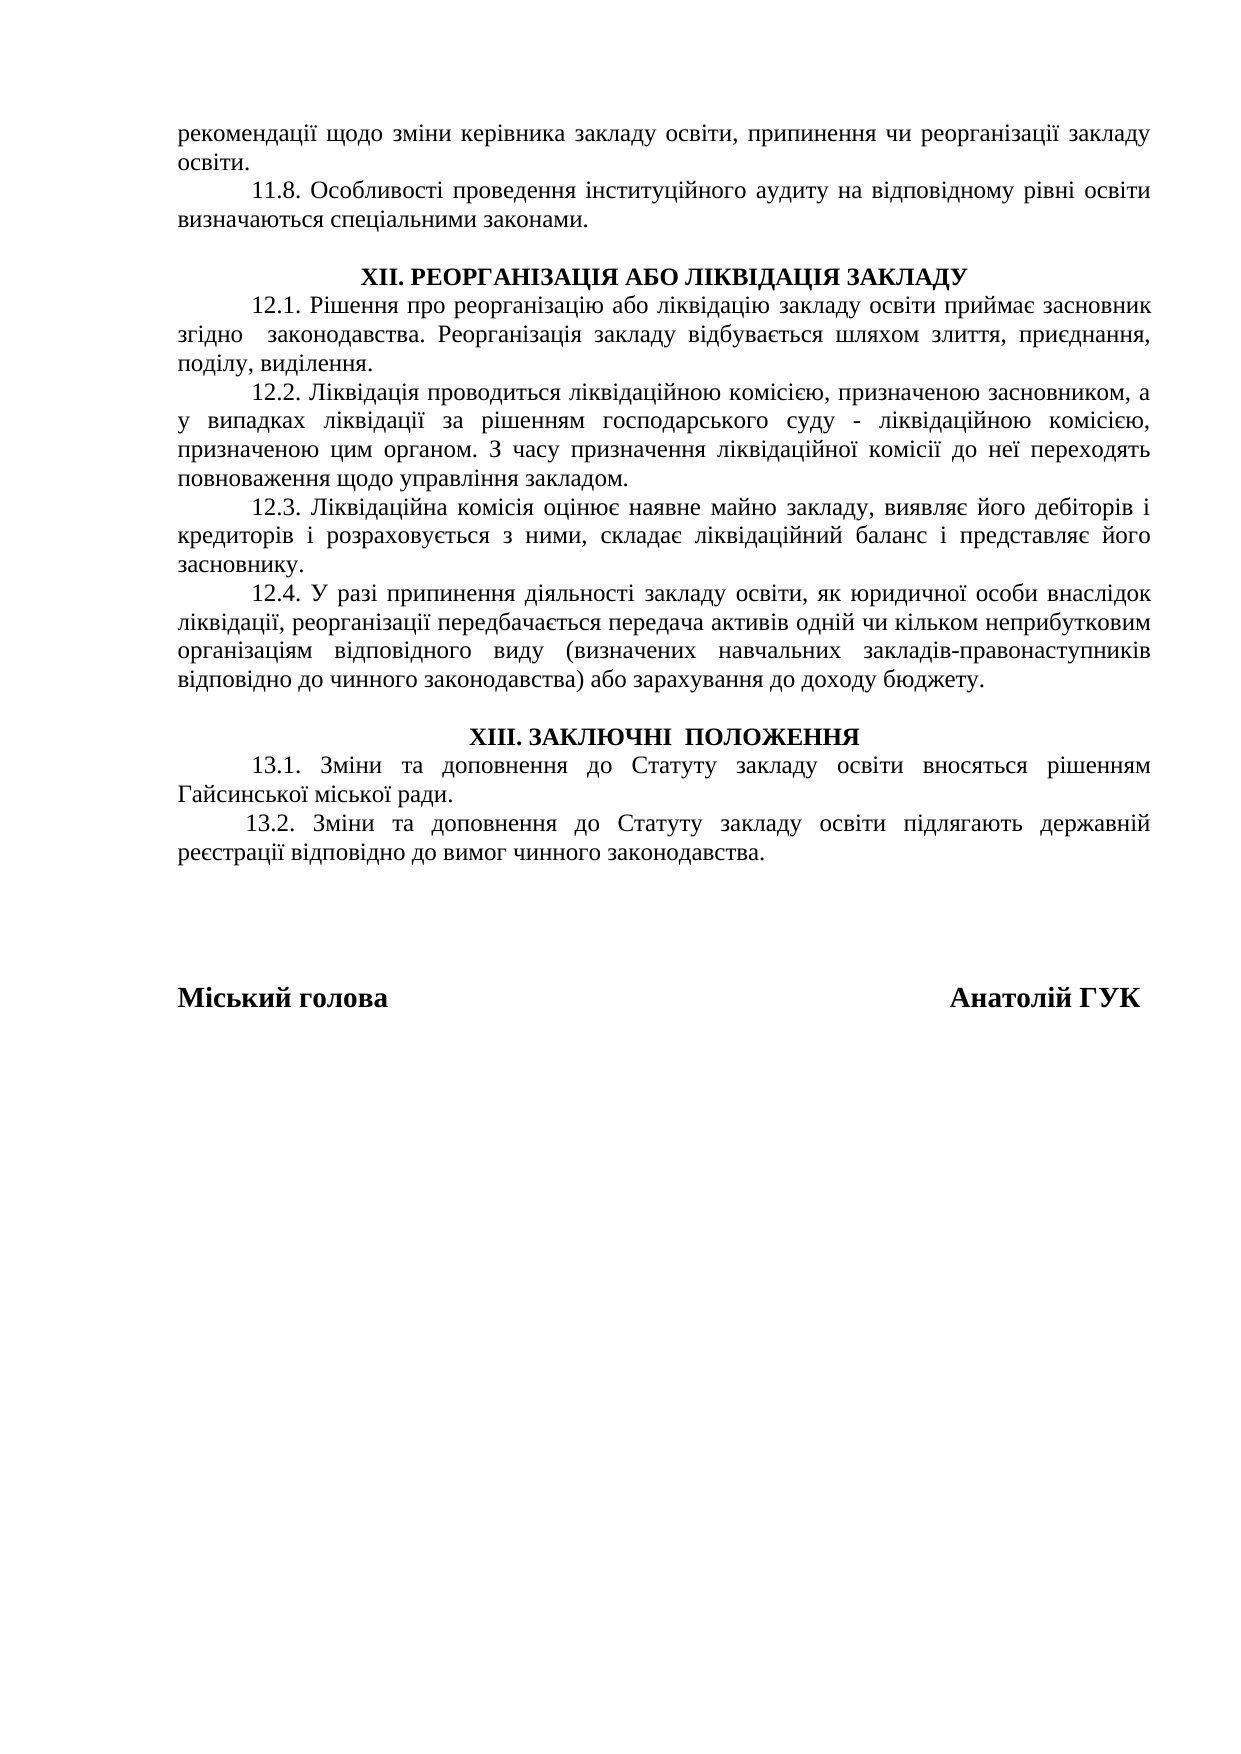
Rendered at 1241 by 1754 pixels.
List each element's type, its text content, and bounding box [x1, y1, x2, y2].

text Міський голова Анатолій ГУК [177, 981, 1152, 1014]
text 12.4. У разі припинення діяльності закладу освіти, як юридичної особи внаслідок ліквідації, реорганізації передбачається передача активів одній чи кільком неприбутковим організаціям відповідного виду (визначених навчальних закладів-правонаступників відповідно до чинного законодавства) або зарахування до доходу бюджету. [177, 578, 1152, 693]
text 13.1. Зміни та доповнення до Статуту закладу освіти вносяться рішенням Гайсинської міської ради. [177, 751, 1152, 808]
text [177, 118, 1152, 176]
text 12.1. Рішення про реорганізацію або ліквідацію закладу освіти приймає засновник згідно законодавства. Реорганізація закладу відбувається шляхом злиття, приєднання, поділу, виділення. [177, 291, 1152, 377]
text 11.8. Особливості проведення інституційного аудиту на відповідному рівні освіти визначаються спеціальними законами. [177, 176, 1152, 233]
text 12.3. Ліквідаційна комісія оцінює наявне майно закладу, виявляє його дебіторів і кредиторів і розраховується з ними, складає ліквідаційний баланс і представляє його засновнику. [177, 492, 1152, 578]
text 13.2. Зміни та доповнення до Статуту закладу освіти підлягають державній реєстрації відповідно до вимог чинного законодавства. [177, 808, 1152, 866]
text XIІ. РЕОРГАНІЗАЦІЯ АБО ЛІКВІДАЦІЯ ЗАКЛАДУ [177, 262, 1152, 291]
text 12.2. Ліквідація проводиться ліквідаційною комісією, призначеною засновником, а у випадках ліквідації за рішенням господарського суду - ліквідаційною комісією, призначеною цим органом. З часу призначення ліквідаційної комісії до неї переходять повноваження щодо управління закладом. [177, 377, 1152, 492]
text XIІІ. ЗАКЛЮЧНІ ПОЛОЖЕННЯ [177, 722, 1152, 751]
